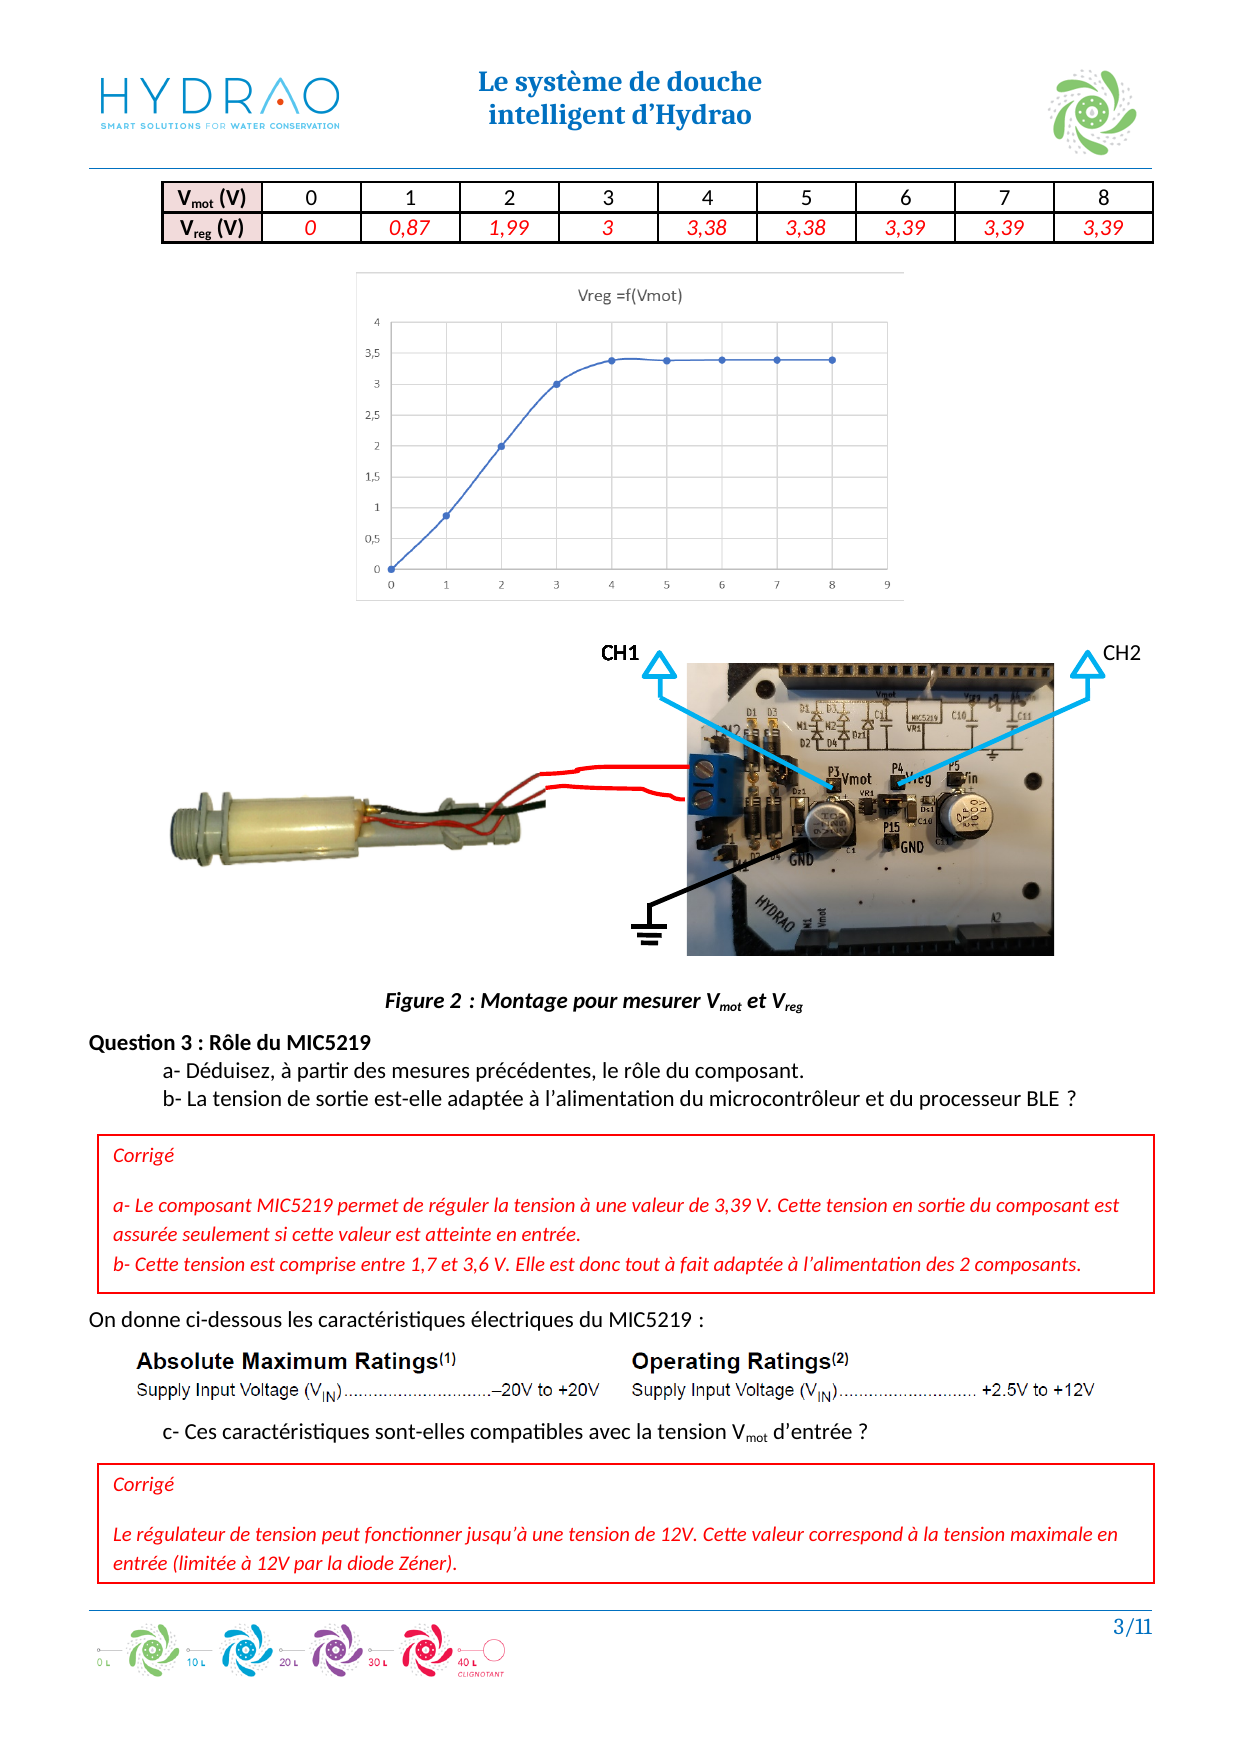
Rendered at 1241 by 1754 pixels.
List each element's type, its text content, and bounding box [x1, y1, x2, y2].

table_cell 3,39 [1055, 214, 1152, 241]
table_header Vmot (V) [164, 183, 261, 211]
text Question 3 : Rôle du MIC5219 [89, 1028, 1152, 1056]
text b- La tension de sortie est-elle adaptée à l’alimentation du microcontrôleur et du processeur BLE ? [89, 1084, 1152, 1112]
picture [1045, 64, 1142, 162]
table_cell 1,99 [461, 214, 558, 241]
table_header 5 [758, 183, 855, 211]
table_header 3 [560, 183, 657, 211]
text On donne ci-dessous les caractéristiques électriques du MIC5219 : [89, 1112, 1152, 1333]
table_header 6 [857, 183, 954, 211]
table_cell 3,38 [758, 214, 855, 241]
table_header 0 [263, 183, 360, 211]
table_cell 3,39 [857, 214, 954, 241]
table_header 8 [1055, 183, 1152, 211]
picture [88, 1618, 520, 1686]
text c- Ces caractéristiques sont-elles compatibles avec la tension Vmot d’entrée ? [89, 1417, 1152, 1445]
table_cell 3,39 [956, 214, 1053, 241]
text a- Déduisez, à partir des mesures précédentes, le rôle du composant. [89, 1056, 1152, 1084]
table_header 4 [659, 183, 756, 211]
picture [161, 773, 546, 875]
table_cell 0 [263, 214, 360, 241]
picture [88, 64, 352, 142]
picture [356, 272, 904, 601]
table_cell 0,87 [362, 214, 459, 241]
picture [130, 1347, 1105, 1404]
picture [686, 663, 1055, 956]
table_cell 3 [560, 214, 657, 241]
table_cell Vreg (V) [164, 214, 261, 241]
table_header 1 [362, 183, 459, 211]
table_header 2 [461, 183, 558, 211]
table_header 7 [956, 183, 1053, 211]
table_cell 3,38 [659, 214, 756, 241]
